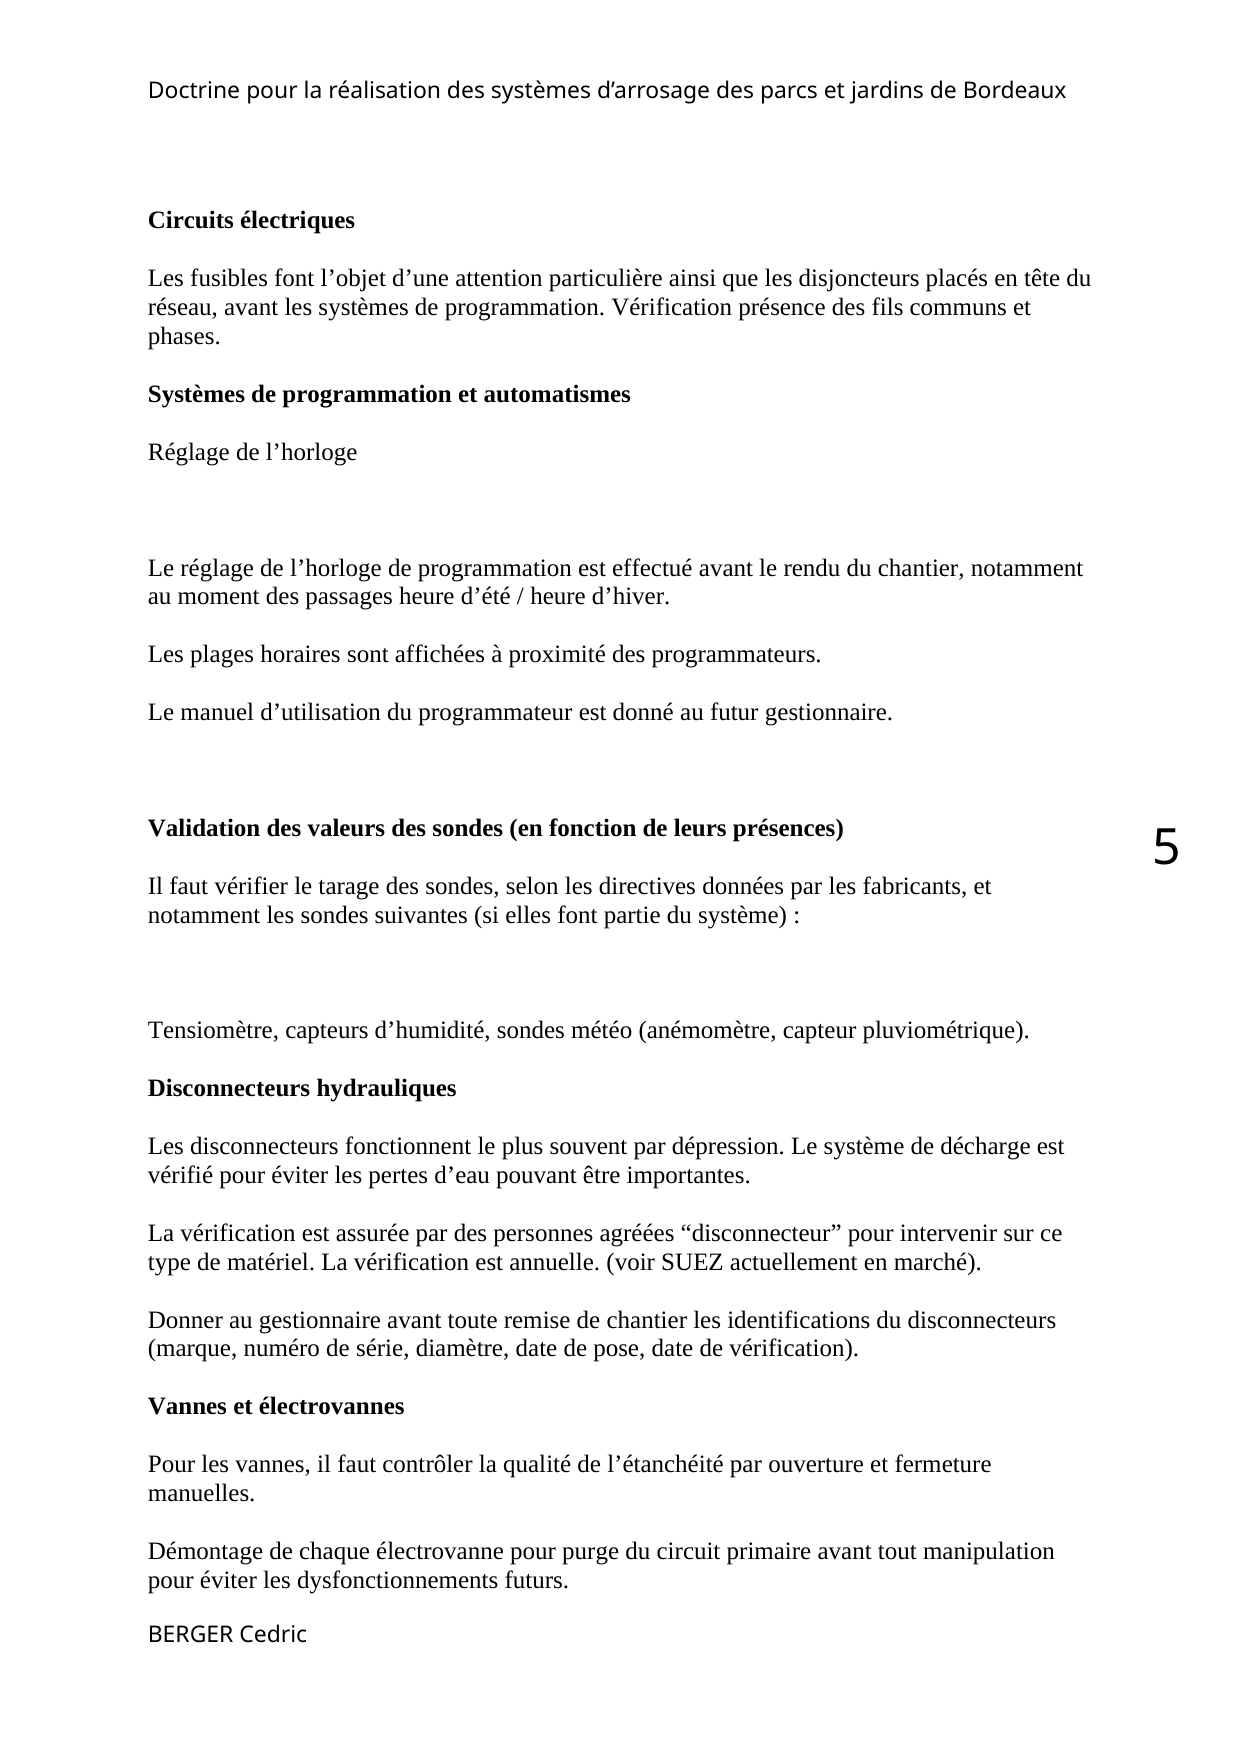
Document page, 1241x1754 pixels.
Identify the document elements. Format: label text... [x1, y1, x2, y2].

text Pour les vannes, il faut contrôler la qualité de l’étanchéité par ouverture et fermeture manuelles. [148, 1449, 1093, 1507]
text Donner au gestionnaire avant toute remise de chantier les identifications du disconnecteurs (marque, numéro de série, diamètre, date de pose, date de vérification). [148, 1305, 1093, 1362]
text Disconnecteurs hydrauliques [148, 1073, 1093, 1102]
text Les disconnecteurs fonctionnent le plus souvent par dépression. Le système de décharge est vérifié pour éviter les pertes d’eau pouvant être importantes. [148, 1131, 1093, 1189]
text Vannes et électrovannes [148, 1391, 1093, 1420]
text Systèmes de programmation et automatismes [148, 379, 1093, 408]
text Le manuel d’utilisation du programmateur est donné au futur gestionnaire. [148, 697, 1093, 726]
text Circuits électriques [148, 206, 1093, 234]
text Les fusibles font l’objet d’une attention particulière ainsi que les disjoncteurs placés en tête du réseau, avant les systèmes de programmation. Vérification présence des fils communs et phases. [148, 263, 1093, 350]
text Démontage de chaque électrovanne pour purge du circuit primaire avant tout manipulation pour éviter les dysfonctionnements futurs. [148, 1536, 1093, 1593]
text Il faut vérifier le tarage des sondes, selon les directives données par les fabricants, et notamment les sondes suivantes (si elles font partie du système) : [148, 871, 1093, 928]
text Les plages horaires sont affichées à proximité des programmateurs. [148, 639, 1093, 668]
text La vérification est assurée par des personnes agréées “disconnecteur” pour intervenir sur ce type de matériel. La vérification est annuelle. (voir SUEZ actuellement en marché). [148, 1218, 1093, 1276]
text Le réglage de l’horloge de programmation est effectué avant le rendu du chantier, notamment au moment des passages heure d’été / heure d’hiver. [148, 553, 1093, 610]
text Réglage de l’horloge [148, 437, 1093, 466]
text Validation des valeurs des sondes (en fonction de leurs présences) [148, 813, 1093, 842]
text Tensiomètre, capteurs d’humidité, sondes météo (anémomètre, capteur pluviométrique). [148, 1016, 1093, 1044]
